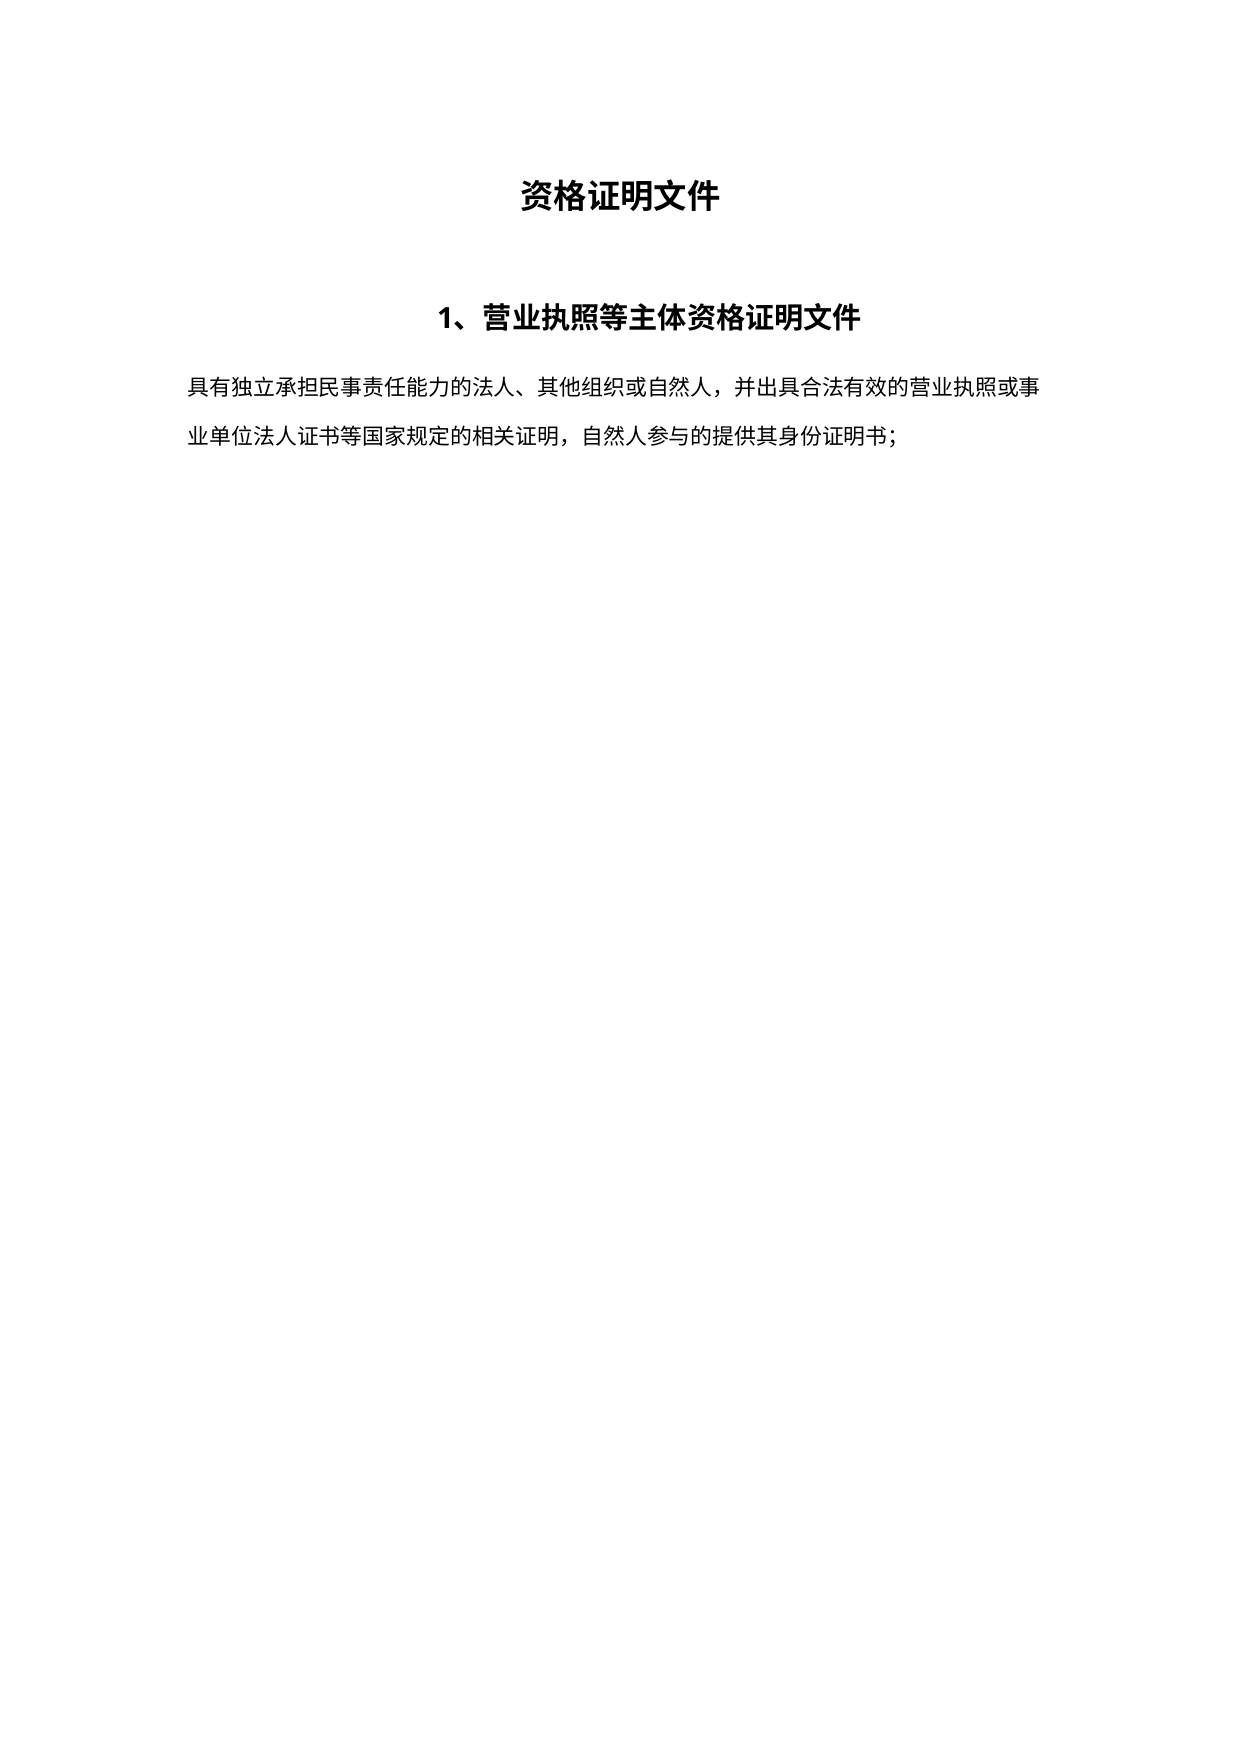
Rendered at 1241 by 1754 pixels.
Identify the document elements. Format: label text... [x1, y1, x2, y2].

text 资格证明文件 [187, 162, 1053, 227]
text 具有独立承担民事责任能力的法人、其他组织或自然人，并出具合法有效的营业执照或事业单位法人证书等国家规定的相关证明，自然人参与的提供其身份证明书； [187, 370, 1053, 451]
text 1、营业执照等主体资格证明文件 [187, 283, 1053, 348]
